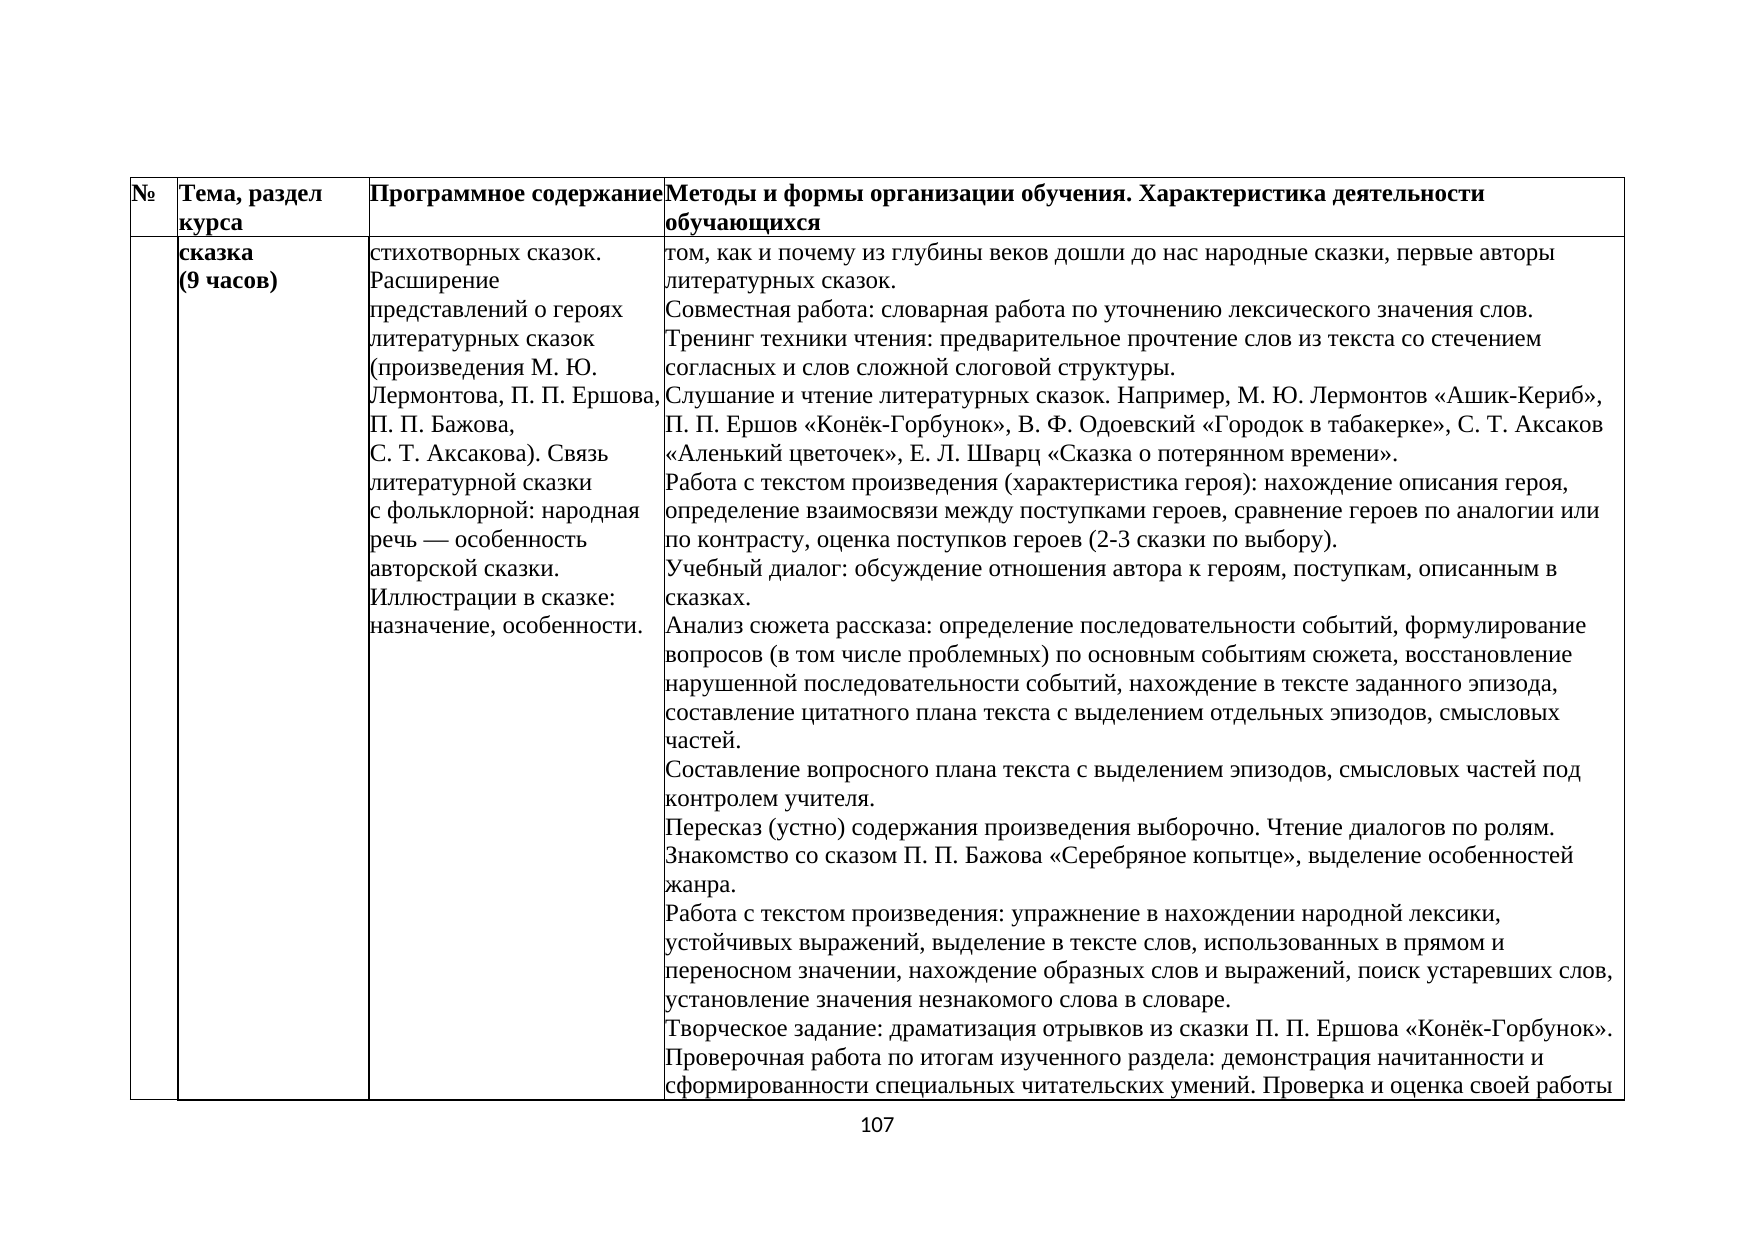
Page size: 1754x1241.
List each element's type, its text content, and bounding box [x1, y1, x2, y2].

table_header Тема, раздел курса [178, 178, 369, 236]
table_header Методы и формы организации обучения. Характеристика деятельности обучающихся [665, 178, 1624, 236]
table_cell Литературная сказка (9 часов) [179, 237, 368, 1099]
table_header № [131, 178, 177, 236]
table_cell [370, 237, 664, 1099]
table_cell 6 [131, 237, 177, 1099]
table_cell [665, 237, 1624, 1099]
table_header Программное содержание [370, 178, 664, 236]
